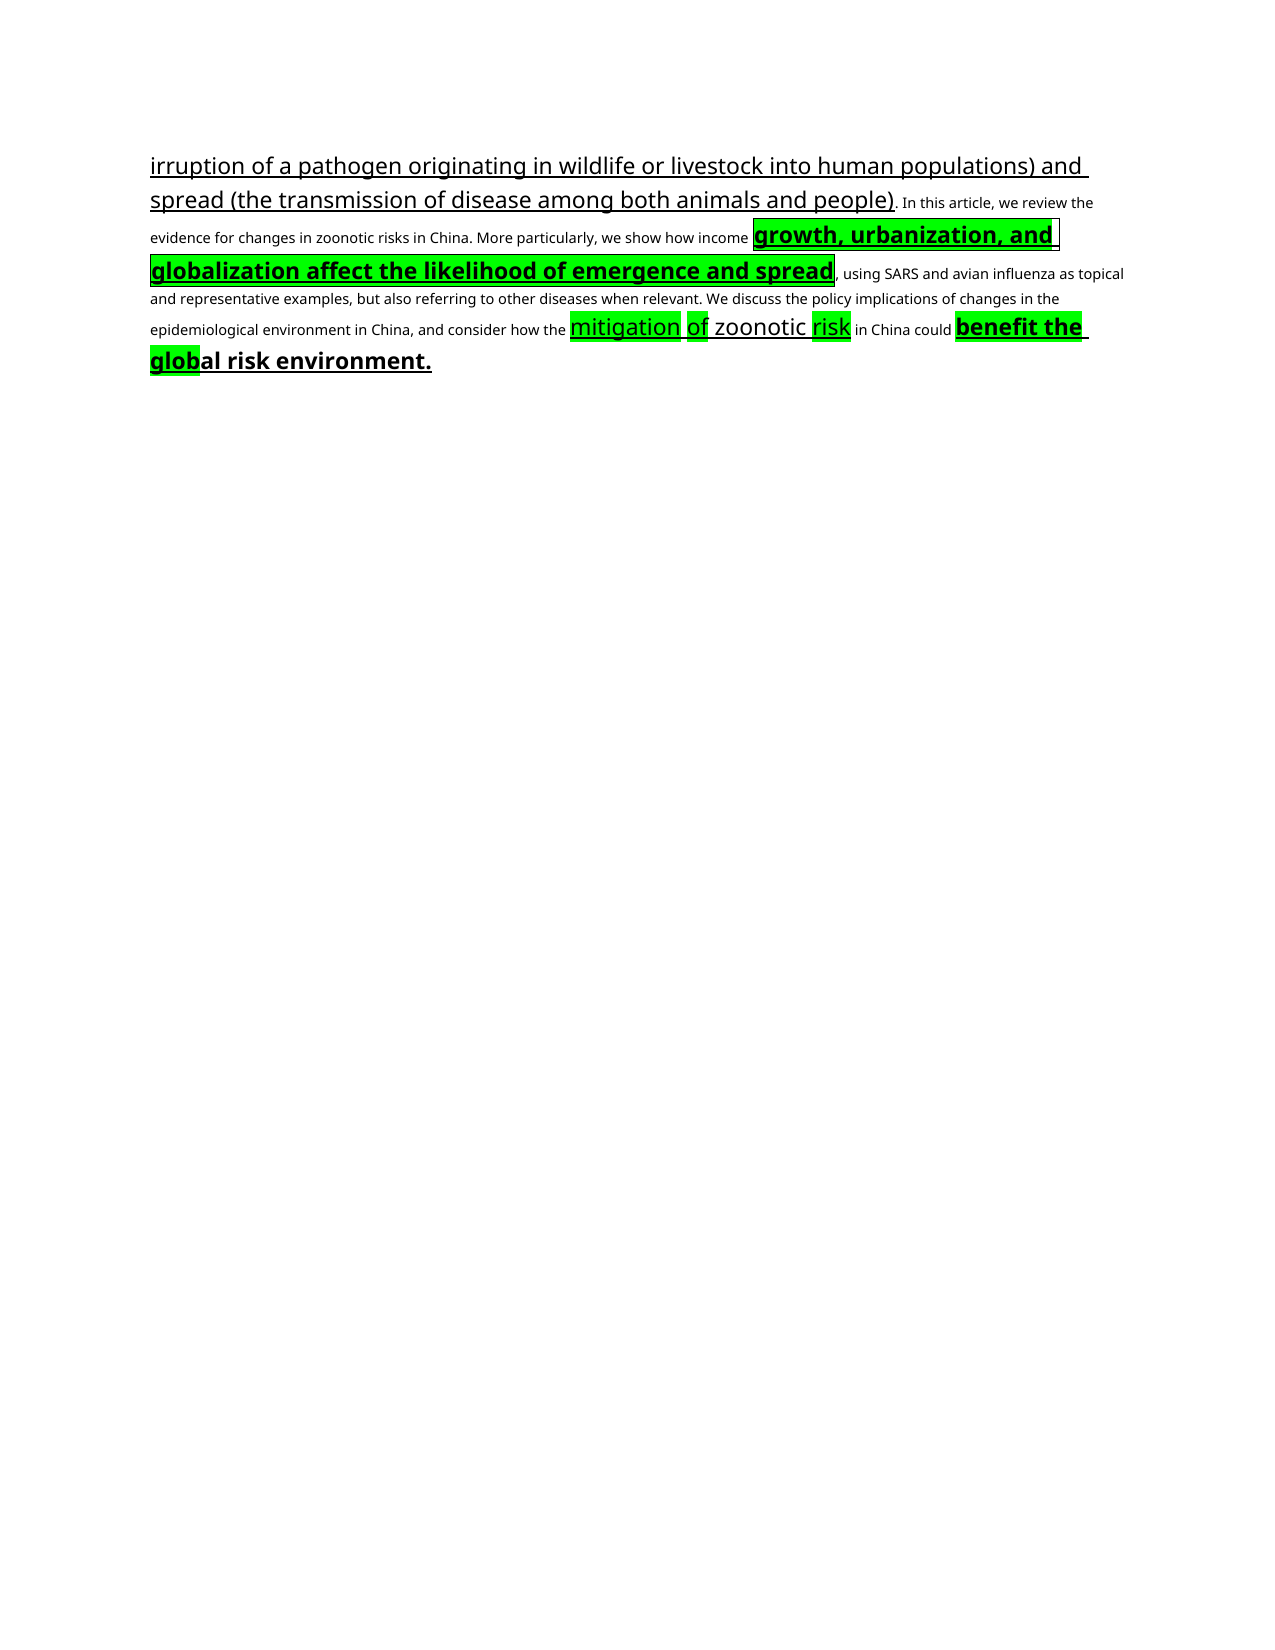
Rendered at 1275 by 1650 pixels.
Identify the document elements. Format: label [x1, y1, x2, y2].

text [150, 150, 1125, 376]
